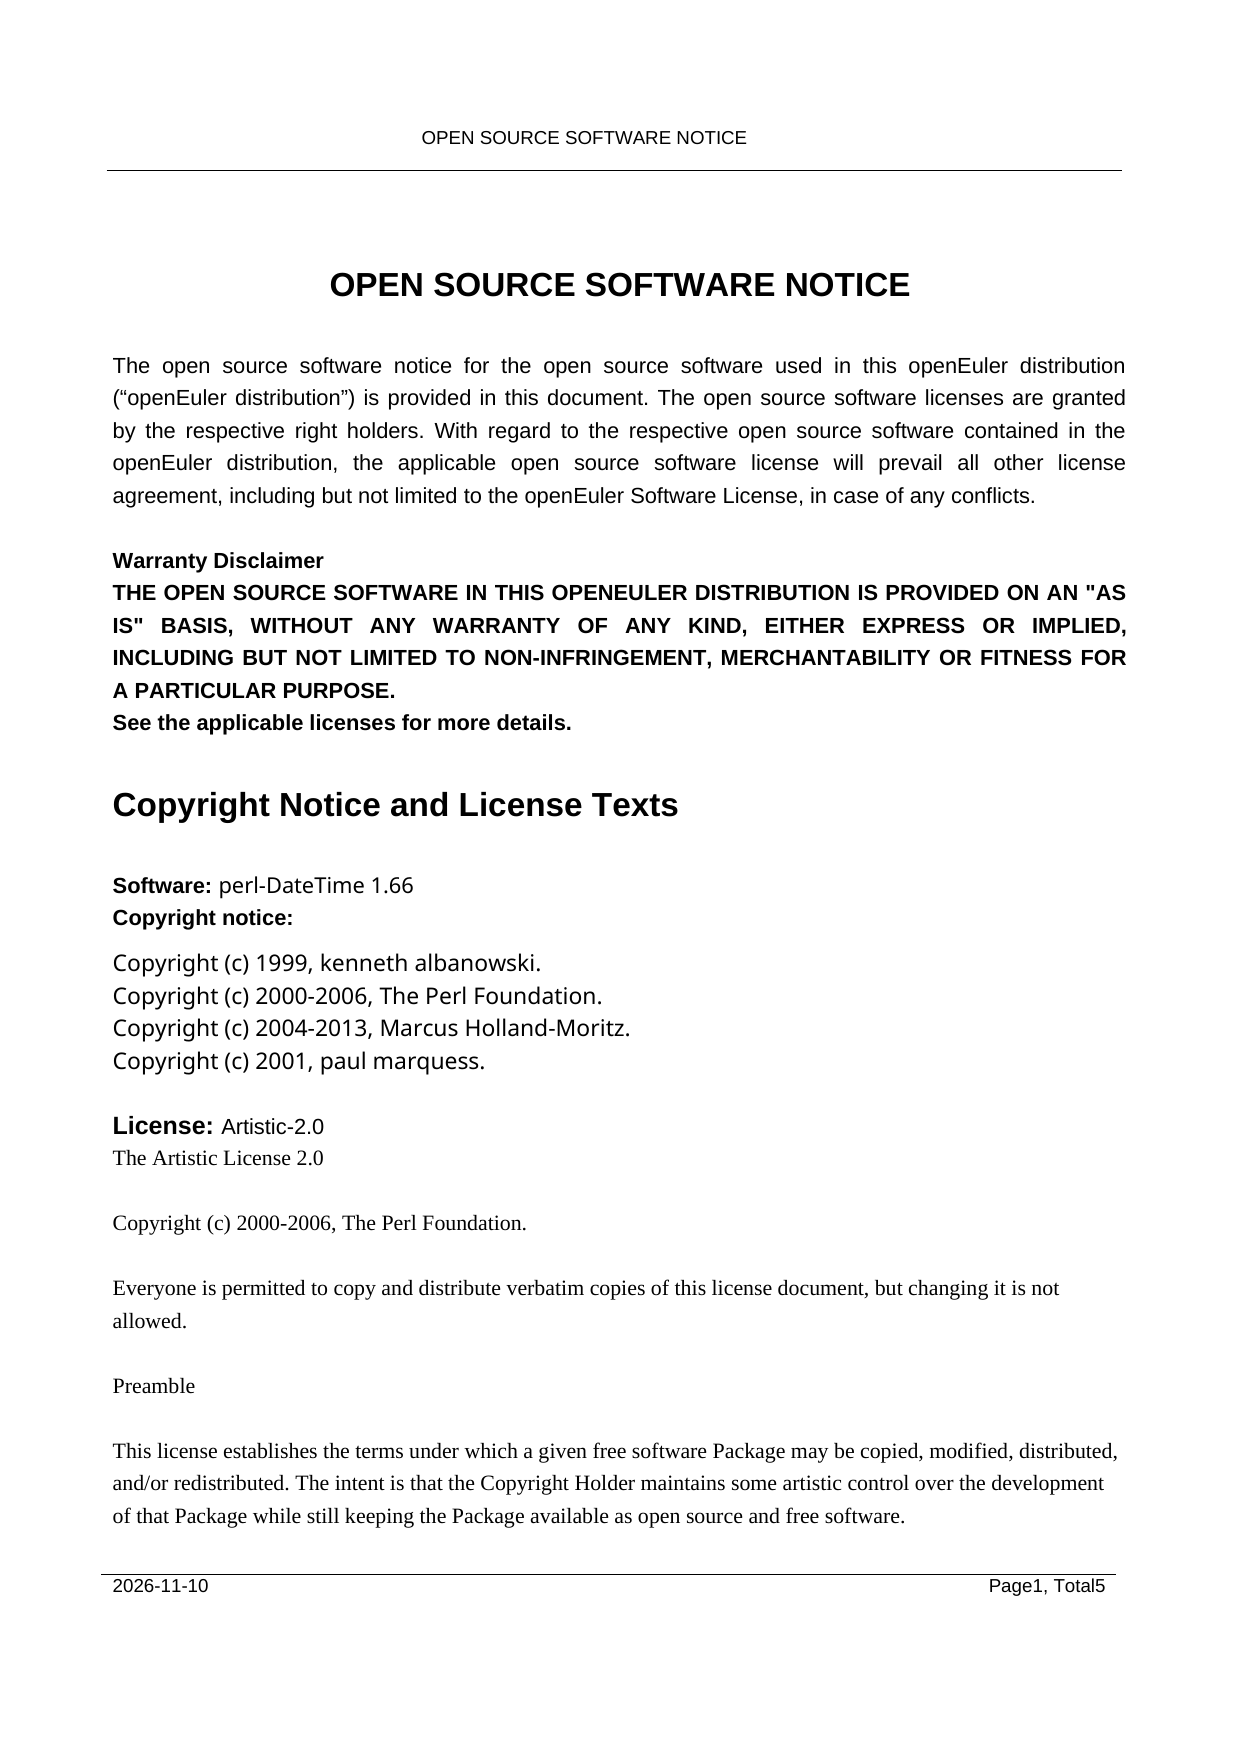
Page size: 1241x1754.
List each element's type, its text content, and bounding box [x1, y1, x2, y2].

text The open source software notice for the open source software used in this openEuler distribution (“openEuler distribution”) is provided in this document. The open source software licenses are granted by the respective right holders. With regard to the respective open source software contained in the openEuler distribution, the applicable open source software license will prevail all other license agreement, including but not limited to the openEuler Software License, in case of any conflicts. [112, 349, 1128, 511]
text OPEN SOURCE SOFTWARE NOTICE [112, 251, 1128, 316]
text Copyright Notice and License Texts [112, 771, 1128, 836]
title Software: perl-DateTime 1.66 [112, 869, 1128, 901]
text License: Artistic-2.0 [112, 1109, 1128, 1142]
text Copyright (c) 1999, kenneth albanowski. Copyright (c) 2000-2006, The Perl Foundation. Copyright (c) 2004-2013, Marcus Holland-Moritz. Copyright (c) 2001, paul marquess. [112, 947, 1128, 1109]
text Copyright notice: [112, 901, 1128, 934]
text THE OPEN SOURCE SOFTWARE IN THIS OPENEULER DISTRIBUTION IS PROVIDED ON AN "AS IS" BASIS, WITHOUT ANY WARRANTY OF ANY KIND, EITHER EXPRESS OR IMPLIED, INCLUDING BUT NOT LIMITED TO NON-INFRINGEMENT, MERCHANTABILITY OR FITNESS FOR A PARTICULAR PURPOSE. See the applicable licenses for more details. [112, 576, 1128, 739]
text Warranty Disclaimer [112, 544, 1128, 576]
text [112, 1142, 1128, 1532]
